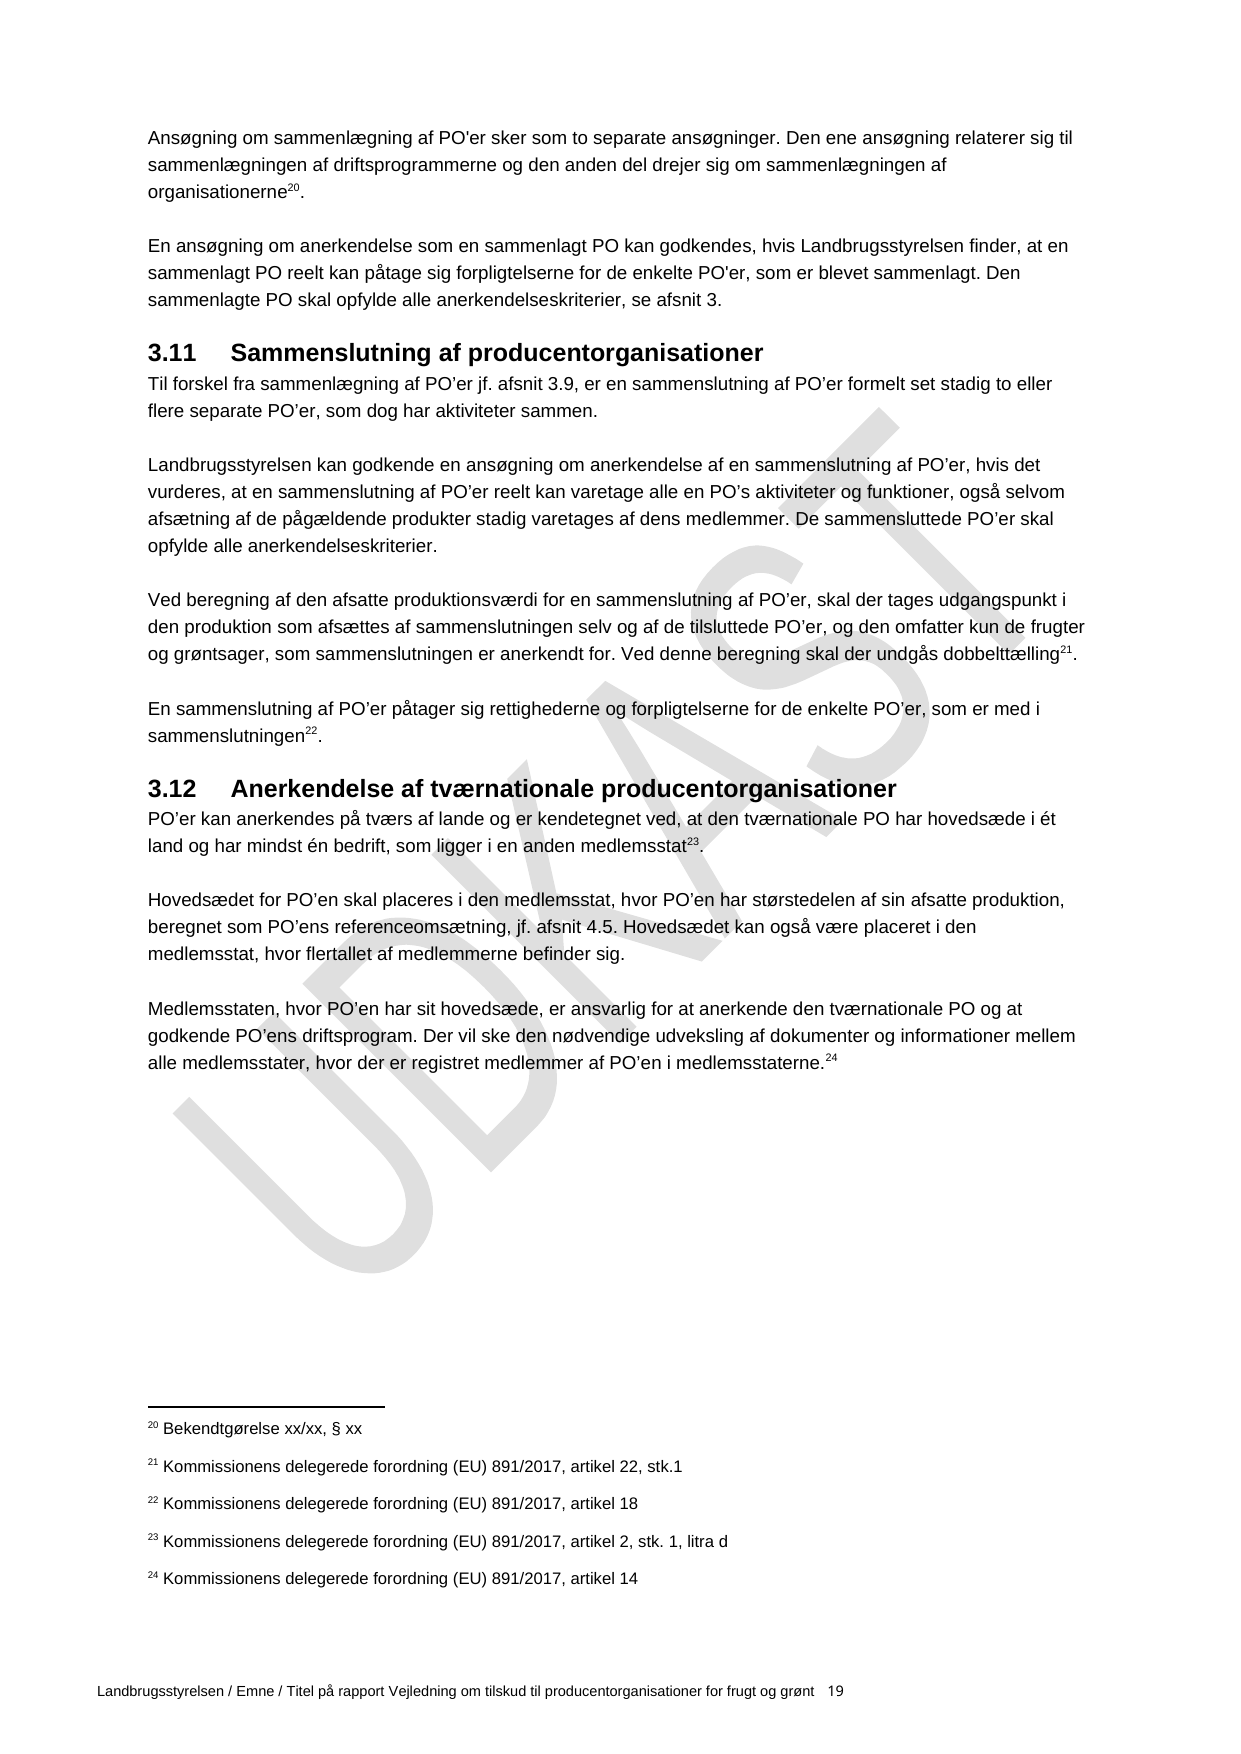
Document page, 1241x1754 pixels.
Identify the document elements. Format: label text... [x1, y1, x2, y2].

text PO’er kan anerkendes på tværs af lande og er kendetegnet ved, at den tværnationale PO har hovedsæde i ét land og har mindst én bedrift, som ligger i en anden medlemsstat. [148, 802, 1092, 856]
text En ansøgning om anerkendelse som en sammenlagt PO kan godkendes, hvis Landbrugsstyrelsen finder, at en sammenlagt PO reelt kan påtage sig forpligtelserne for de enkelte PO'er, som er blevet sammenlagt. Den sammenlagte PO skal opfylde alle anerkendelseskriterier, se afsnit 3. [148, 229, 1092, 311]
text En sammenslutning af PO’er påtager sig rettighederne og forpligtelserne for de enkelte PO’er, som er med i sammenslutningen. [148, 692, 1092, 746]
subtitle Sammenslutning af producentorganisationer [148, 338, 1092, 367]
text Ved beregning af den afsatte produktionsværdi for en sammenslutning af PO’er, skal der tages udgangspunkt i den produktion som afsættes af sammenslutningen selv og af de tilsluttede PO’er, og den omfatter kun de frugter og grøntsager, som sammenslutningen er anerkendt for. Ved denne beregning skal der undgås dobbelttælling. [148, 583, 1092, 665]
text Hovedsædet for PO’en skal placeres i den medlemsstat, hvor PO’en har størstedelen af sin afsatte produktion, beregnet som PO’ens referenceomsætning, jf. afsnit 4.5. Hovedsædet kan også være placeret i den medlemsstat, hvor flertallet af medlemmerne befinder sig. [148, 883, 1092, 965]
text Ansøgning om sammenlægning af PO'er sker som to separate ansøgninger. Den ene ansøgning relaterer sig til sammenlægningen af driftsprogrammerne og den anden del drejer sig om sammenlægningen af organisationerne. [148, 121, 1092, 202]
text Landbrugsstyrelsen kan godkende en ansøgning om anerkendelse af en sammenslutning af PO’er, hvis det vurderes, at en sammenslutning af PO’er reelt kan varetage alle en PO’s aktiviteter og funktioner, også selvom afsætning af de pågældende produkter stadig varetages af dens medlemmer. De sammensluttede PO’er skal opfylde alle anerkendelseskriterier. [148, 448, 1092, 556]
subtitle Anerkendelse af tværnationale producentorganisationer [148, 773, 1092, 802]
text Medlemsstaten, hvor PO’en har sit hovedsæde, er ansvarlig for at anerkende den tværnationale PO og at godkende PO’ens driftsprogram. Der vil ske den nødvendige udveksling af dokumenter og informationer mellem alle medlemsstater, hvor der er registret medlemmer af PO’en i medlemsstaterne. [148, 992, 1092, 1073]
text Til forskel fra sammenlægning af PO’er jf. afsnit 3.9, er en sammenslutning af PO’er formelt set stadig to eller flere separate PO’er, som dog har aktiviteter sammen. [148, 367, 1092, 421]
